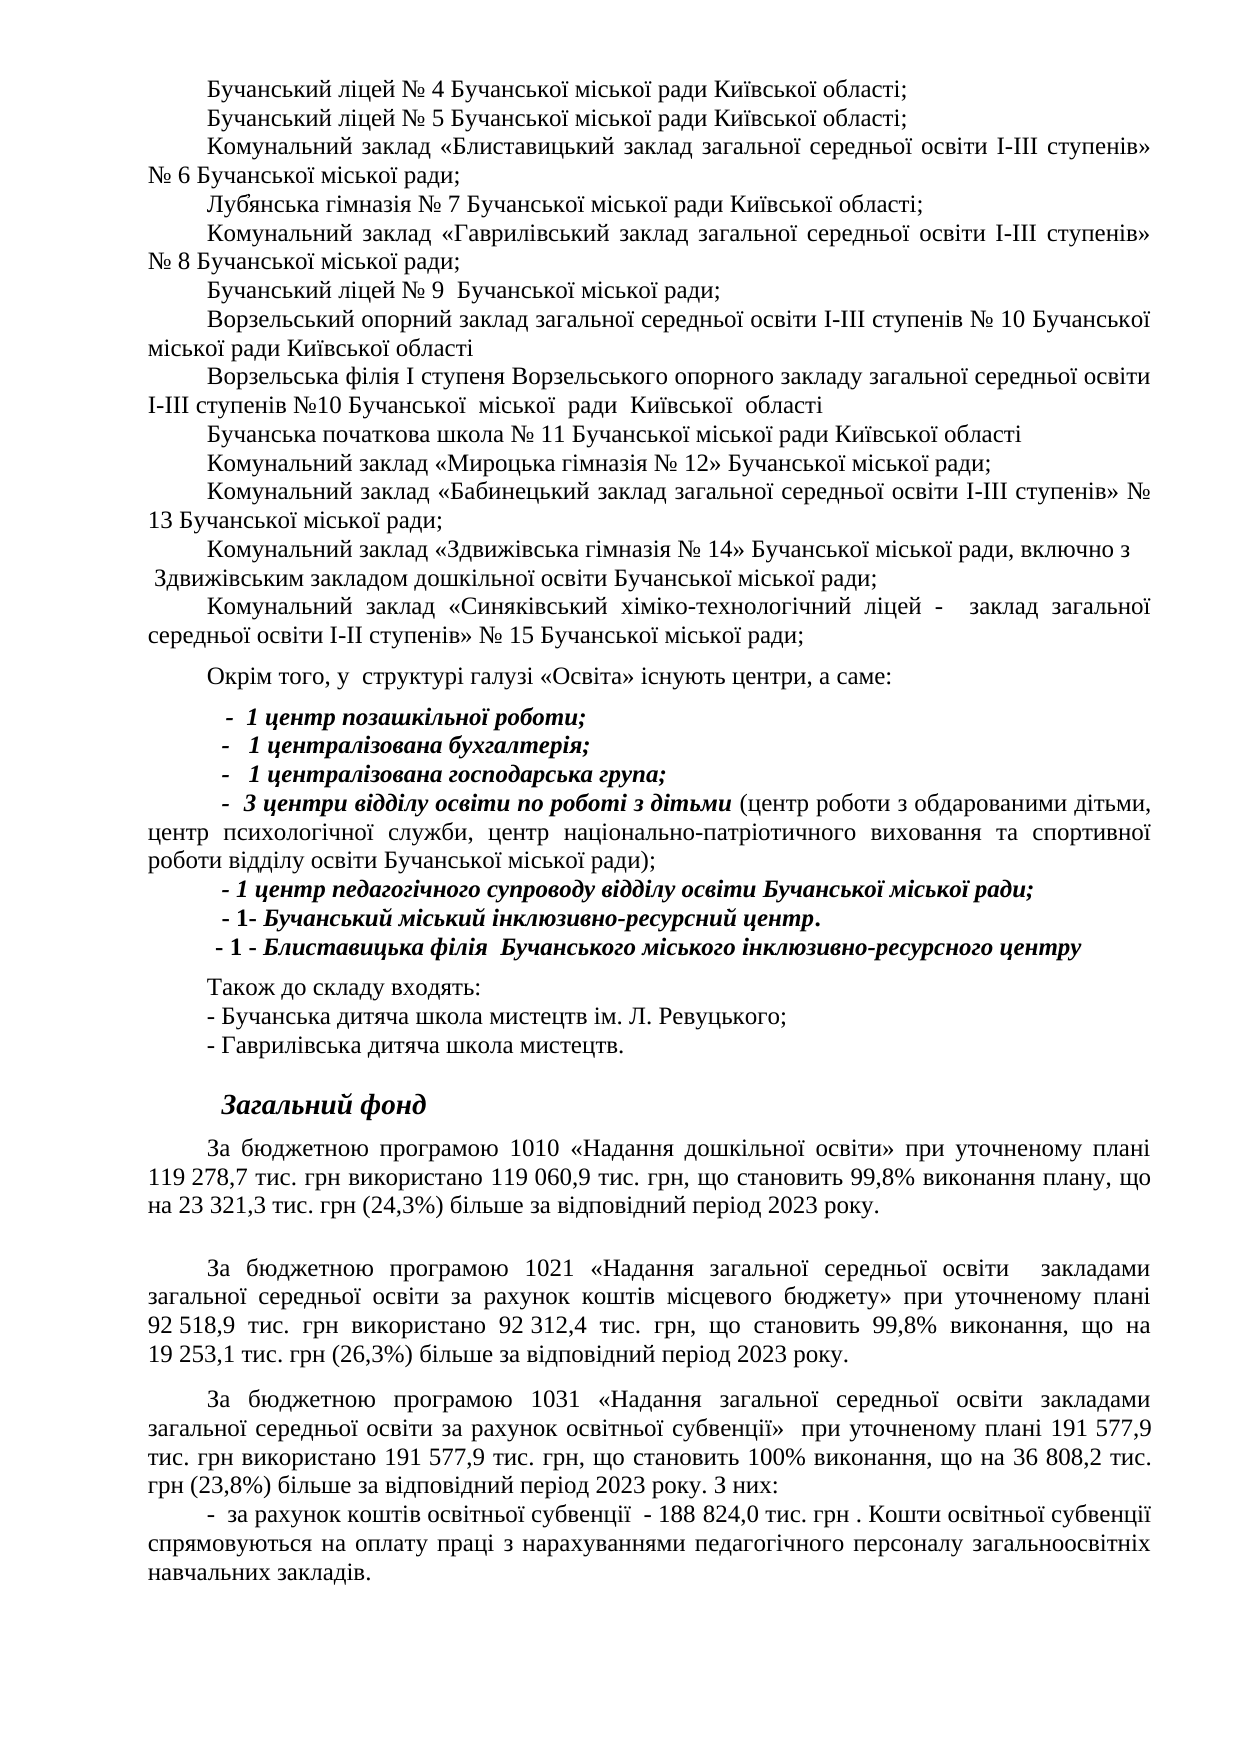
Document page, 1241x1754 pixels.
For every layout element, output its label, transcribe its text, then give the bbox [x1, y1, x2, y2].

text - 1 централізована господарська група; [148, 759, 1152, 788]
text Бучанський ліцей № 5 Бучанської міської ради Київської області; [148, 103, 1152, 131]
text За бюджетною програмою 1031 «Надання загальної середньої освіти закладами загальної середньої освіти за рахунок освітньої субвенції» при уточненому плані 191 577,9 тис. грн використано 191 577,9 тис. грн, що становить 100% виконання, що на 36 808,2 тис. грн (23,8%) більше за відповідний період 2023 року. З них: [148, 1384, 1152, 1499]
text Луб҆янська гімназія № 7 Бучанської міської ради Київської області; [148, 189, 1152, 218]
text Бучанський ліцей № 9 Бучанської міської ради; [148, 275, 1152, 304]
text За бюджетною програмою 1021 «Надання загальної середньої освіти закладами загальної середньої освіти за рахунок коштів місцевого бюджету» при уточненому плані 92 518,9 тис. грн використано 92 312,4 тис. грн, що становить 99,8% виконання, що на 19 253,1 тис. грн (26,3%) більше за відповідний період 2023 року. [148, 1253, 1152, 1368]
text Комунальний заклад «Бабинецький заклад загальної середньої освіти І-ІІІ ступенів» № 13 Бучанської міської ради; [148, 476, 1152, 534]
text - 1 централізована бухгалтерія; [148, 730, 1152, 759]
text - Бучанська дитяча школа мистецтв ім. Л. Ревуцького; [148, 1001, 1152, 1030]
text - 1- Бучанський міський інклюзивно-ресурсний центр. [148, 903, 1152, 932]
text Бучанський ліцей № 4 Бучанської міської ради Київської області; [148, 74, 1152, 103]
text Комунальний заклад «Блиставицький заклад загальної середньої освіти І-ІІІ ступенів» № 6 Бучанської міської ради; [148, 131, 1152, 189]
text - 3 центри відділу освіти по роботі з дітьми (центр роботи з обдарованими дітьми, центр психологічної служби, центр національно-патріотичного виховання та спортивної роботи відділу освіти Бучанської міської ради); [148, 788, 1152, 874]
text Здвижівським закладом дошкільної освіти Бучанської міської ради; [148, 563, 1152, 591]
text - 1 центр позашкільної роботи; [148, 702, 1152, 730]
text Також до складу входять: [148, 972, 1152, 1001]
text Комунальний заклад «Синяківський хіміко-технологічний ліцей - заклад загальної середньої освіти І-ІІ ступенів» № 15 Бучанської міської ради; [148, 591, 1152, 649]
list за рахунок коштів освітньої субвенції - 188 824,0 тис. грн . Кошти освітньої субвенції спрямовуються на оплату праці з нарахуваннями педагогічного персоналу загальноосвітніх навчальних закладів. [148, 1499, 1152, 1586]
text - 1 центр педагогічного супроводу відділу освіти Бучанської міської ради; [148, 874, 1152, 903]
text Бучанська початкова школа № 11 Бучанської міської ради Київської області [148, 419, 1152, 448]
text - Гаврилівська дитяча школа мистецтв. [148, 1030, 1152, 1058]
text Комунальний заклад «Гаврилівський заклад загальної середньої освіти І-ІІІ ступенів» № 8 Бучанської міської ради; [148, 218, 1152, 275]
text Окрім того, у структурі галузі «Освіта» існують центри, а саме: [148, 661, 1152, 689]
text Комунальний заклад «Мироцька гімназія № 12» Бучанської міської ради; [148, 448, 1152, 476]
text Загальний фонд [148, 1087, 1152, 1121]
text Комунальний заклад «Здвижівська гімназія № 14» Бучанської міської ради, включно з [148, 534, 1152, 563]
text Ворзельський опорний заклад загальної середньої освіти І-ІІІ ступенів № 10 Бучанської міської ради Київської області [148, 304, 1152, 361]
text - 1 - Блиставицька філія Бучанського міського інклюзивно-ресурсного центру [148, 932, 1152, 960]
text Ворзельська філія І ступеня Ворзельського опорного закладу загальної середньої освіти І-ІІІ ступенів №10 Бучанської міської ради Київської області [148, 361, 1152, 419]
text За бюджетною програмою 1010 «Надання дошкільної освіти» при уточненому плані 119 278,7 тис. грн використано 119 060,9 тис. грн, що становить 99,8% виконання плану, що на 23 321,3 тис. грн (24,3%) більше за відповідний період 2023 року. [148, 1133, 1152, 1219]
